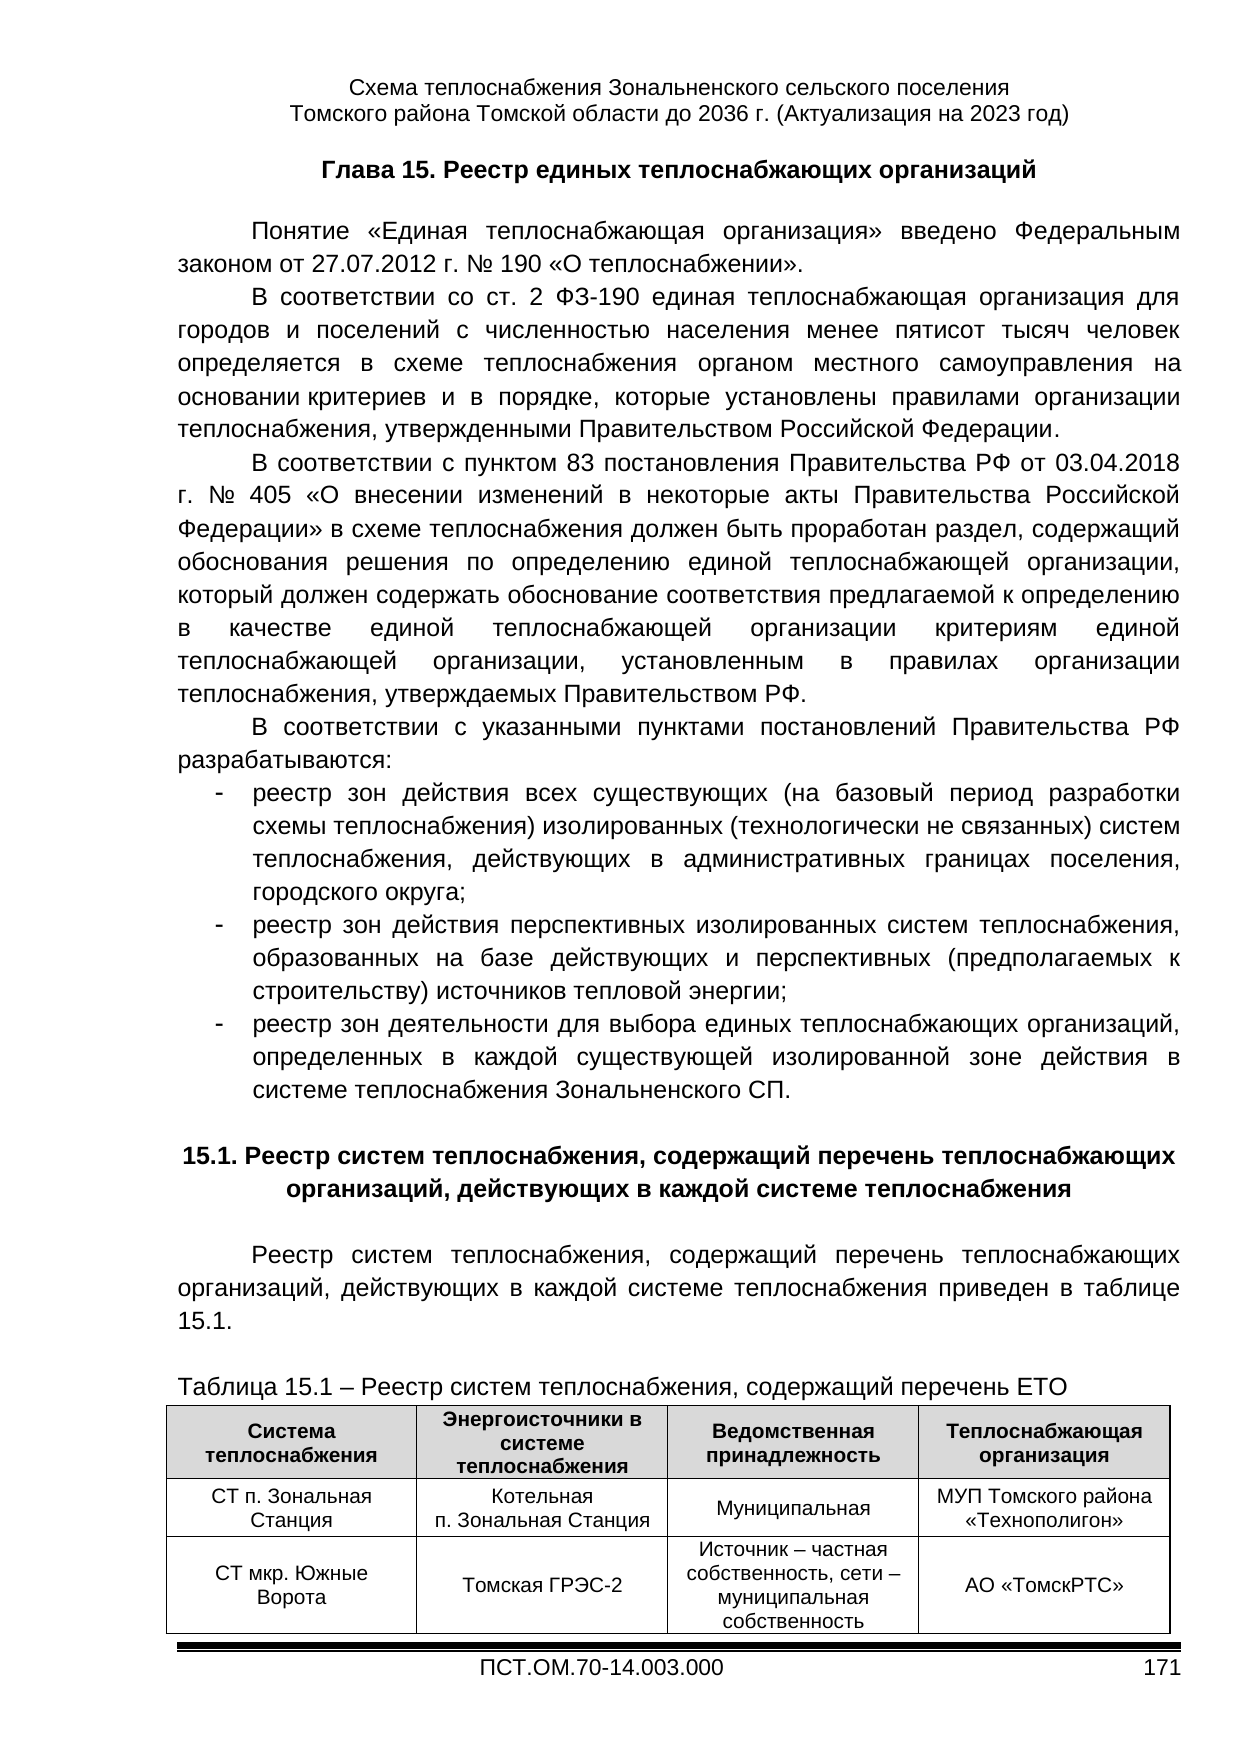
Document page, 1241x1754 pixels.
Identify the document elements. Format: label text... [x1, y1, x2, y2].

text Реестр систем теплоснабжения, содержащий перечень теплоснабжающих организаций, действующих в каждой системе теплоснабжения приведен в таблице 15.1. [177, 1240, 1181, 1335]
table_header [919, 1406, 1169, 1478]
text В соответствии с указанными пунктами постановлений Правительства РФ разрабатываются: [177, 712, 1181, 773]
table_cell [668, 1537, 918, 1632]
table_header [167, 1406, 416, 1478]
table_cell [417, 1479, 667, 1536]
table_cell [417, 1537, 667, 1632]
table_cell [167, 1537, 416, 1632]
list реестр зон действия всех существующих (на базовый период разработки схемы теплоснабжения) изолированных (технологически не связанных) систем теплоснабжения, действующих в административных границах поселения, городского округа; [215, 778, 1181, 906]
subtitle Глава 15. Реестр единых теплоснабжающих организаций [177, 154, 1181, 183]
text 15.1. Реестр систем теплоснабжения, содержащий перечень теплоснабжающих организаций, действующих в каждой системе теплоснабжения [177, 1141, 1181, 1203]
text В соответствии со ст. 2 ФЗ-190 единая теплоснабжающая организация для городов и поселений с численностью населения менее пятисот тысяч человек определяется в схеме теплоснабжения органом местного самоуправления на основании критериев и в порядке, которые установлены правилами организации теплоснабжения, утвержденными Правительством Российской Федерации. [177, 282, 1181, 443]
list реестр зон деятельности для выбора единых теплоснабжающих организаций, определенных в каждой существующей изолированной зоне действия в системе теплоснабжения Зональненского СП. [215, 1009, 1181, 1104]
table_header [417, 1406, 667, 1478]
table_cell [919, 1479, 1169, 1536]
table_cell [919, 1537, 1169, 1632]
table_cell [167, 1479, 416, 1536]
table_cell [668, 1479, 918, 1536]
text Понятие «Единая теплоснабжающая организация» введено Федеральным законом от 27.07.2012 г. № 190 «О теплоснабжении». [177, 216, 1181, 278]
list реестр зон действия перспективных изолированных систем теплоснабжения, образованных на базе действующих и перспективных (предполагаемых к строительству) источников тепловой энергии; [215, 910, 1181, 1005]
text В соответствии с пунктом 83 постановления Правительства РФ от 03.04.2018 г. № 405 «О внесении изменений в некоторые акты Правительства Российской Федерации» в схеме теплоснабжения должен быть проработан раздел, содержащий обоснования решения по определению единой теплоснабжающей организации, который должен содержать обоснование соответствия предлагаемой к определению в качестве единой теплоснабжающей организации критериям единой теплоснабжающей организации, установленным в правилах организации теплоснабжения, утверждаемых Правительством РФ. [177, 447, 1181, 707]
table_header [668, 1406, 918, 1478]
text Таблица 15.1 – Реестр систем теплоснабжения, содержащий перечень ЕТО [177, 1372, 1181, 1401]
